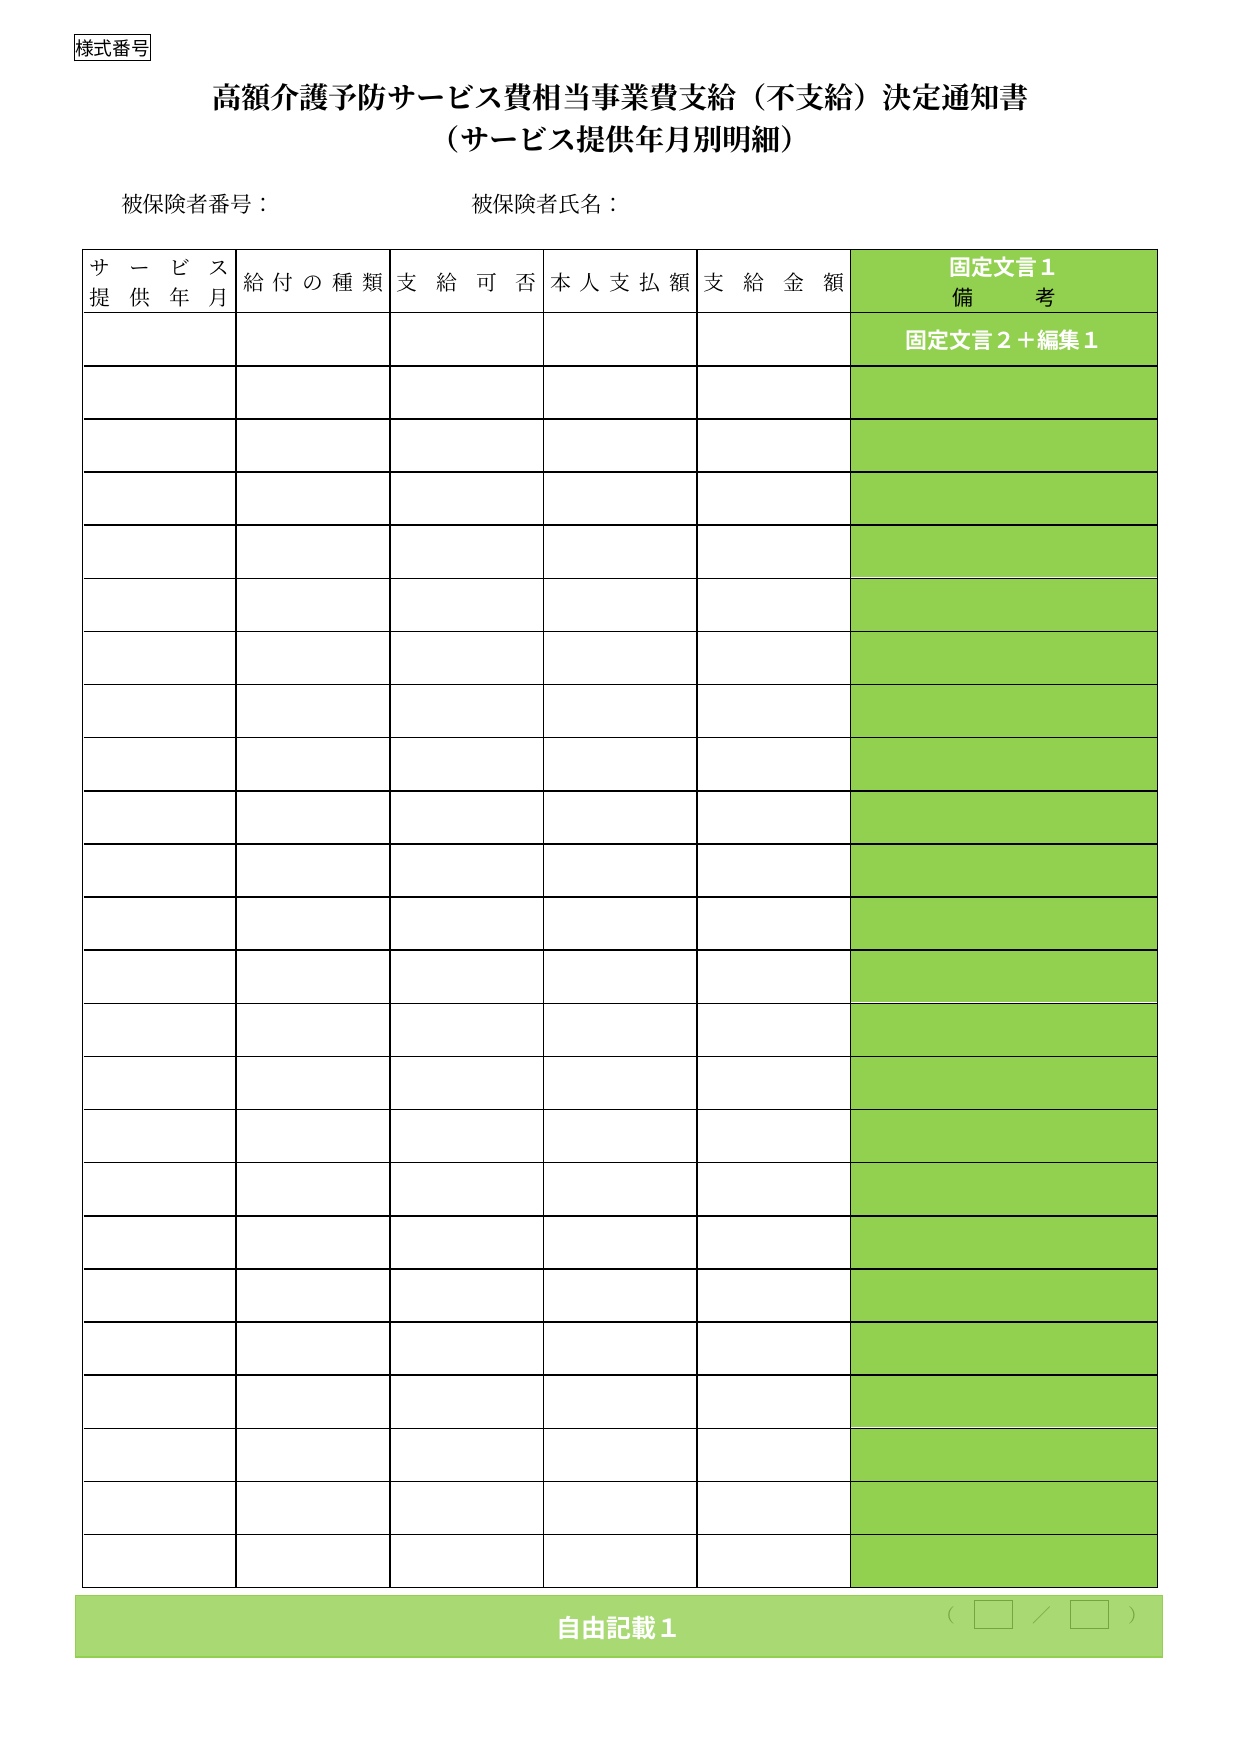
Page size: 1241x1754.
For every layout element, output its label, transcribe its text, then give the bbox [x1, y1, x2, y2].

table_cell [237, 313, 389, 365]
table_cell [851, 845, 1157, 896]
table_cell [237, 1163, 389, 1215]
table_cell [391, 1217, 543, 1268]
table_cell [544, 845, 696, 896]
table_cell [851, 792, 1157, 843]
table_cell [698, 1323, 850, 1374]
table_cell [544, 1376, 696, 1427]
table_cell [237, 845, 389, 896]
table_cell [544, 1163, 696, 1215]
table_cell [391, 526, 543, 577]
table_cell [391, 1163, 543, 1215]
table_cell [851, 632, 1157, 684]
table_cell [544, 367, 696, 418]
table_cell [391, 1482, 543, 1534]
table_cell [237, 579, 389, 631]
table_cell [544, 313, 696, 365]
table_cell [237, 1217, 389, 1268]
table_cell [698, 420, 850, 471]
table_cell [698, 1429, 850, 1481]
table_header 支給可否 [391, 250, 543, 312]
table_cell [83, 472, 235, 524]
table_cell [698, 1217, 850, 1268]
table_cell [391, 1429, 543, 1481]
table_cell [391, 1110, 543, 1162]
table_cell [698, 792, 850, 843]
table_cell [237, 367, 389, 418]
table_cell [544, 1004, 696, 1056]
table_cell [851, 1482, 1157, 1534]
table_cell [237, 738, 389, 790]
table_cell [391, 845, 543, 896]
table_cell [237, 1004, 389, 1056]
table_cell [851, 685, 1157, 737]
table_cell [698, 1163, 850, 1215]
table_cell [391, 1270, 543, 1321]
table_cell [391, 313, 543, 365]
table_cell [544, 792, 696, 843]
table_cell [83, 1322, 235, 1374]
table_cell [544, 1270, 696, 1321]
table_cell [83, 1429, 235, 1481]
table_cell [698, 526, 850, 577]
table_cell [544, 738, 696, 790]
table_cell [83, 1004, 235, 1056]
table_cell [851, 898, 1157, 949]
table_cell [83, 791, 235, 843]
table_cell [698, 1110, 850, 1162]
table_cell [851, 738, 1157, 790]
table_cell [391, 420, 543, 471]
table_cell [237, 1535, 389, 1587]
table_cell [544, 420, 696, 471]
table_header 支給金額 [698, 250, 850, 312]
table_cell [237, 792, 389, 843]
table_cell [544, 898, 696, 949]
table_cell [698, 473, 850, 524]
table_cell [851, 1163, 1157, 1215]
table_cell [391, 1057, 543, 1109]
table_cell [83, 419, 235, 471]
table_cell [83, 313, 235, 365]
table_cell [851, 1376, 1157, 1427]
table_cell [698, 313, 850, 365]
table_cell [237, 526, 389, 577]
table_cell [544, 1429, 696, 1481]
table_cell [851, 367, 1157, 418]
table_cell [851, 1429, 1157, 1481]
text 被保険者番号： 被保険者氏名： [121, 187, 1165, 219]
table_cell [851, 473, 1157, 524]
table_cell [83, 844, 235, 896]
table_header 固定文言１ 備考 [851, 250, 1157, 312]
table_cell [544, 685, 696, 737]
table_cell [544, 579, 696, 631]
table_cell [237, 632, 389, 684]
table_cell [544, 1482, 696, 1534]
table_cell [237, 1323, 389, 1374]
table_cell [237, 898, 389, 949]
table_cell [83, 579, 235, 631]
table_cell [237, 685, 389, 737]
table_cell [391, 1376, 543, 1427]
table_cell [698, 1376, 850, 1427]
table_cell [83, 1216, 235, 1268]
table_cell [544, 1535, 696, 1587]
table_cell [83, 1163, 235, 1215]
table_cell [698, 1057, 850, 1109]
table_cell [391, 685, 543, 737]
table_cell [851, 526, 1157, 577]
table_cell [544, 632, 696, 684]
table_cell [83, 1375, 235, 1427]
table_cell [698, 579, 850, 631]
table_cell [83, 1269, 235, 1321]
table_cell [391, 738, 543, 790]
table_header 給付の種類 [237, 250, 389, 312]
table_cell [391, 1535, 543, 1587]
table_cell [851, 1110, 1157, 1162]
table_cell [237, 1270, 389, 1321]
table_cell [391, 367, 543, 418]
table_cell [83, 525, 235, 577]
table_cell [83, 1482, 235, 1534]
table_cell [851, 1004, 1157, 1056]
table_cell [698, 1535, 850, 1587]
table_cell [83, 1057, 235, 1109]
table_cell [237, 951, 389, 1002]
table_cell [83, 685, 235, 737]
table_cell [237, 473, 389, 524]
table_cell [83, 738, 235, 790]
table_cell [237, 1110, 389, 1162]
table_cell [391, 632, 543, 684]
table_cell [698, 898, 850, 949]
table_cell [544, 1057, 696, 1109]
table_cell [698, 1482, 850, 1534]
table_cell [544, 1110, 696, 1162]
table_header サービス 提供年月 [83, 250, 235, 312]
table_cell [851, 420, 1157, 471]
table_header 本人支払額 [544, 250, 696, 312]
text （サービス提供年月別明細） [75, 117, 1165, 159]
table_cell [698, 367, 850, 418]
table_cell [391, 898, 543, 949]
table_cell [851, 1535, 1157, 1587]
table_cell [851, 1217, 1157, 1268]
table_cell [544, 1217, 696, 1268]
table_cell [851, 1323, 1157, 1374]
table_cell [83, 1110, 235, 1162]
table_cell [391, 792, 543, 843]
table_cell [237, 1482, 389, 1534]
table_cell [544, 951, 696, 1002]
table_cell [83, 366, 235, 418]
table_cell [698, 1270, 850, 1321]
table_cell [391, 1323, 543, 1374]
table_cell [391, 1004, 543, 1056]
table_cell [83, 897, 235, 949]
table_cell [544, 1323, 696, 1374]
table_cell [544, 526, 696, 577]
table_cell [237, 420, 389, 471]
table_cell [698, 1004, 850, 1056]
table_cell [391, 579, 543, 631]
table_cell [851, 951, 1157, 1002]
text 高額介護予防サービス費相当事業費支給（不支給）決定通知書 [75, 75, 1165, 117]
table_cell [698, 951, 850, 1002]
table_cell 固定文言２＋編集１ [851, 313, 1157, 365]
table_cell [83, 632, 235, 684]
table_cell [544, 473, 696, 524]
table_cell [851, 579, 1157, 631]
table_cell [83, 950, 235, 1002]
table_cell [391, 951, 543, 1002]
table_cell [237, 1376, 389, 1427]
table_cell [698, 738, 850, 790]
table_cell [851, 1270, 1157, 1321]
table_cell [391, 473, 543, 524]
table_cell [237, 1057, 389, 1109]
table_cell [83, 1535, 235, 1587]
table_cell [698, 845, 850, 896]
table_cell [698, 632, 850, 684]
table_cell [851, 1057, 1157, 1109]
table_cell [237, 1429, 389, 1481]
table_cell [698, 685, 850, 737]
